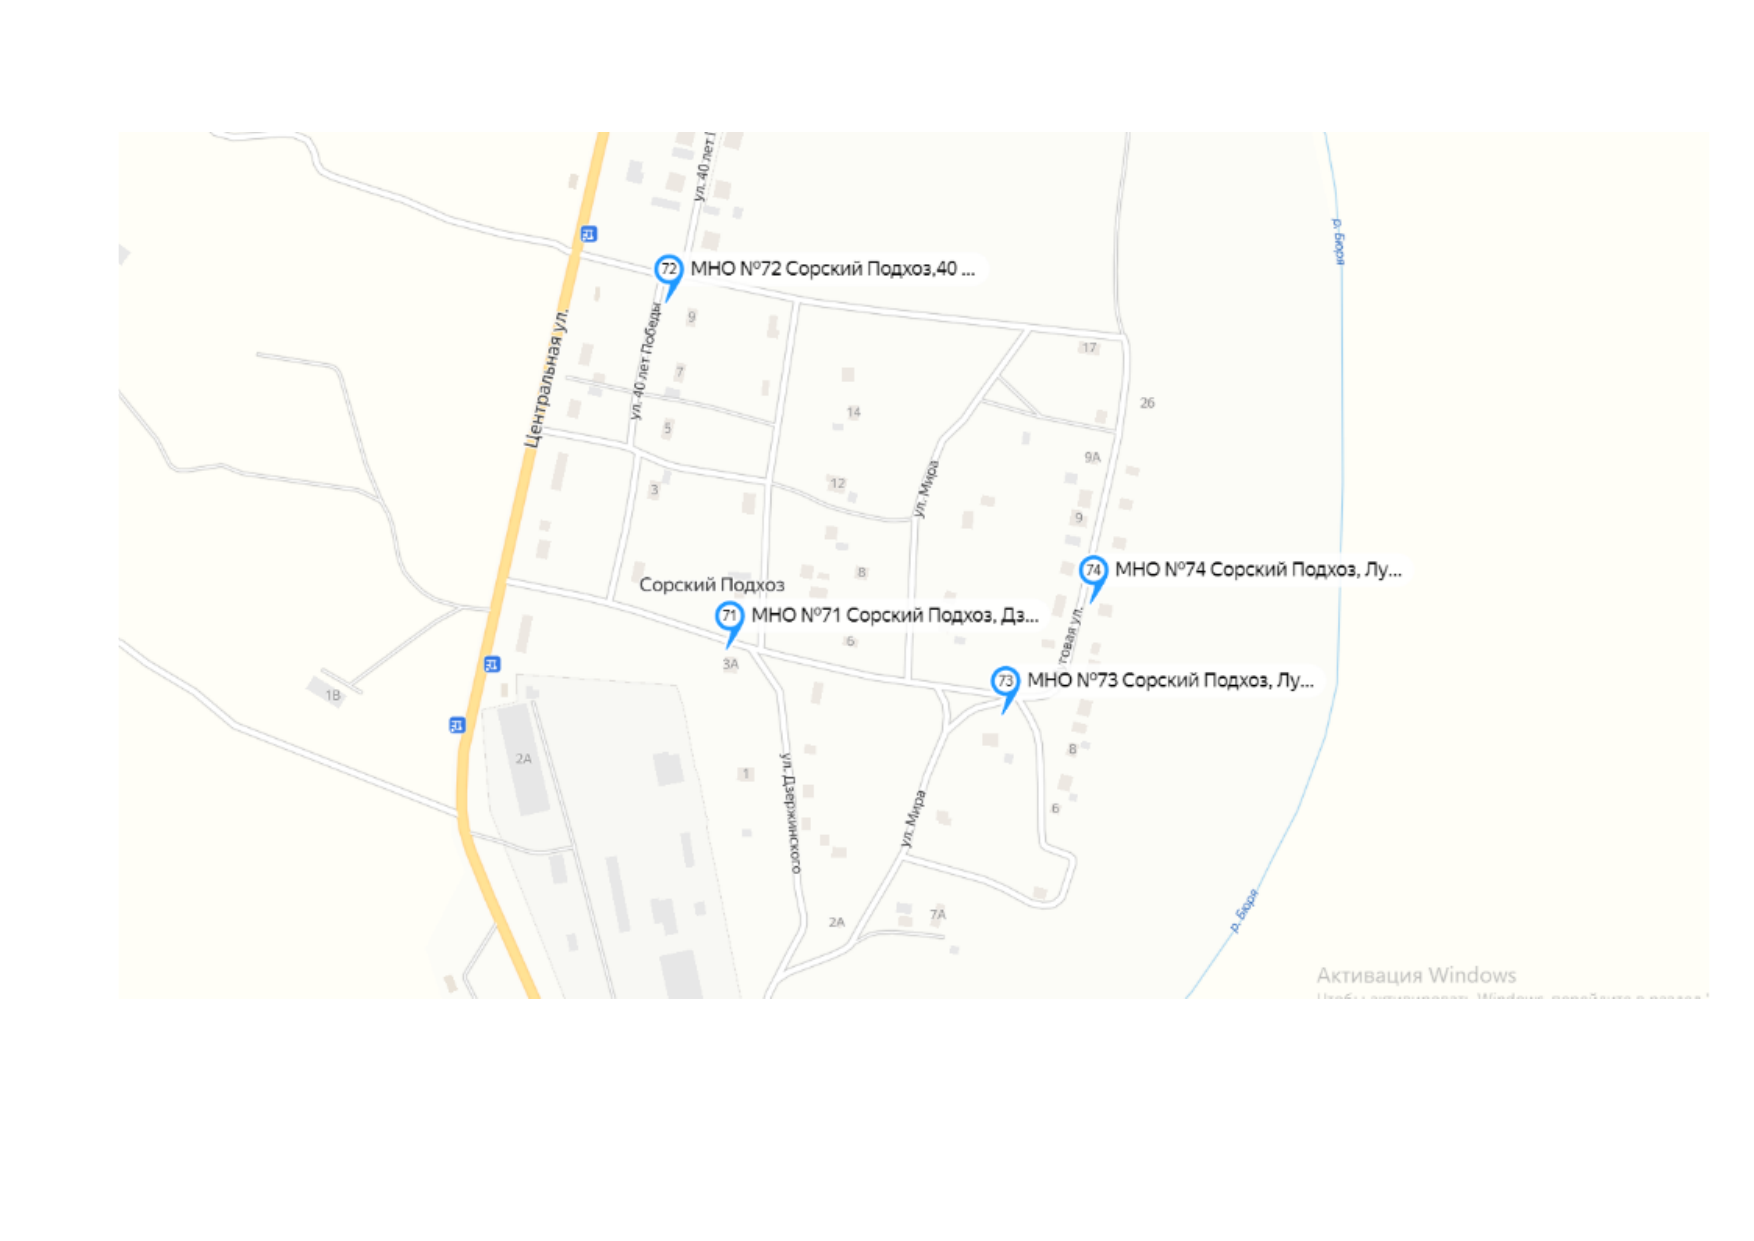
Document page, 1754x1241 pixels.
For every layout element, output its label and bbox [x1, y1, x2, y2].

picture [118, 132, 1710, 999]
